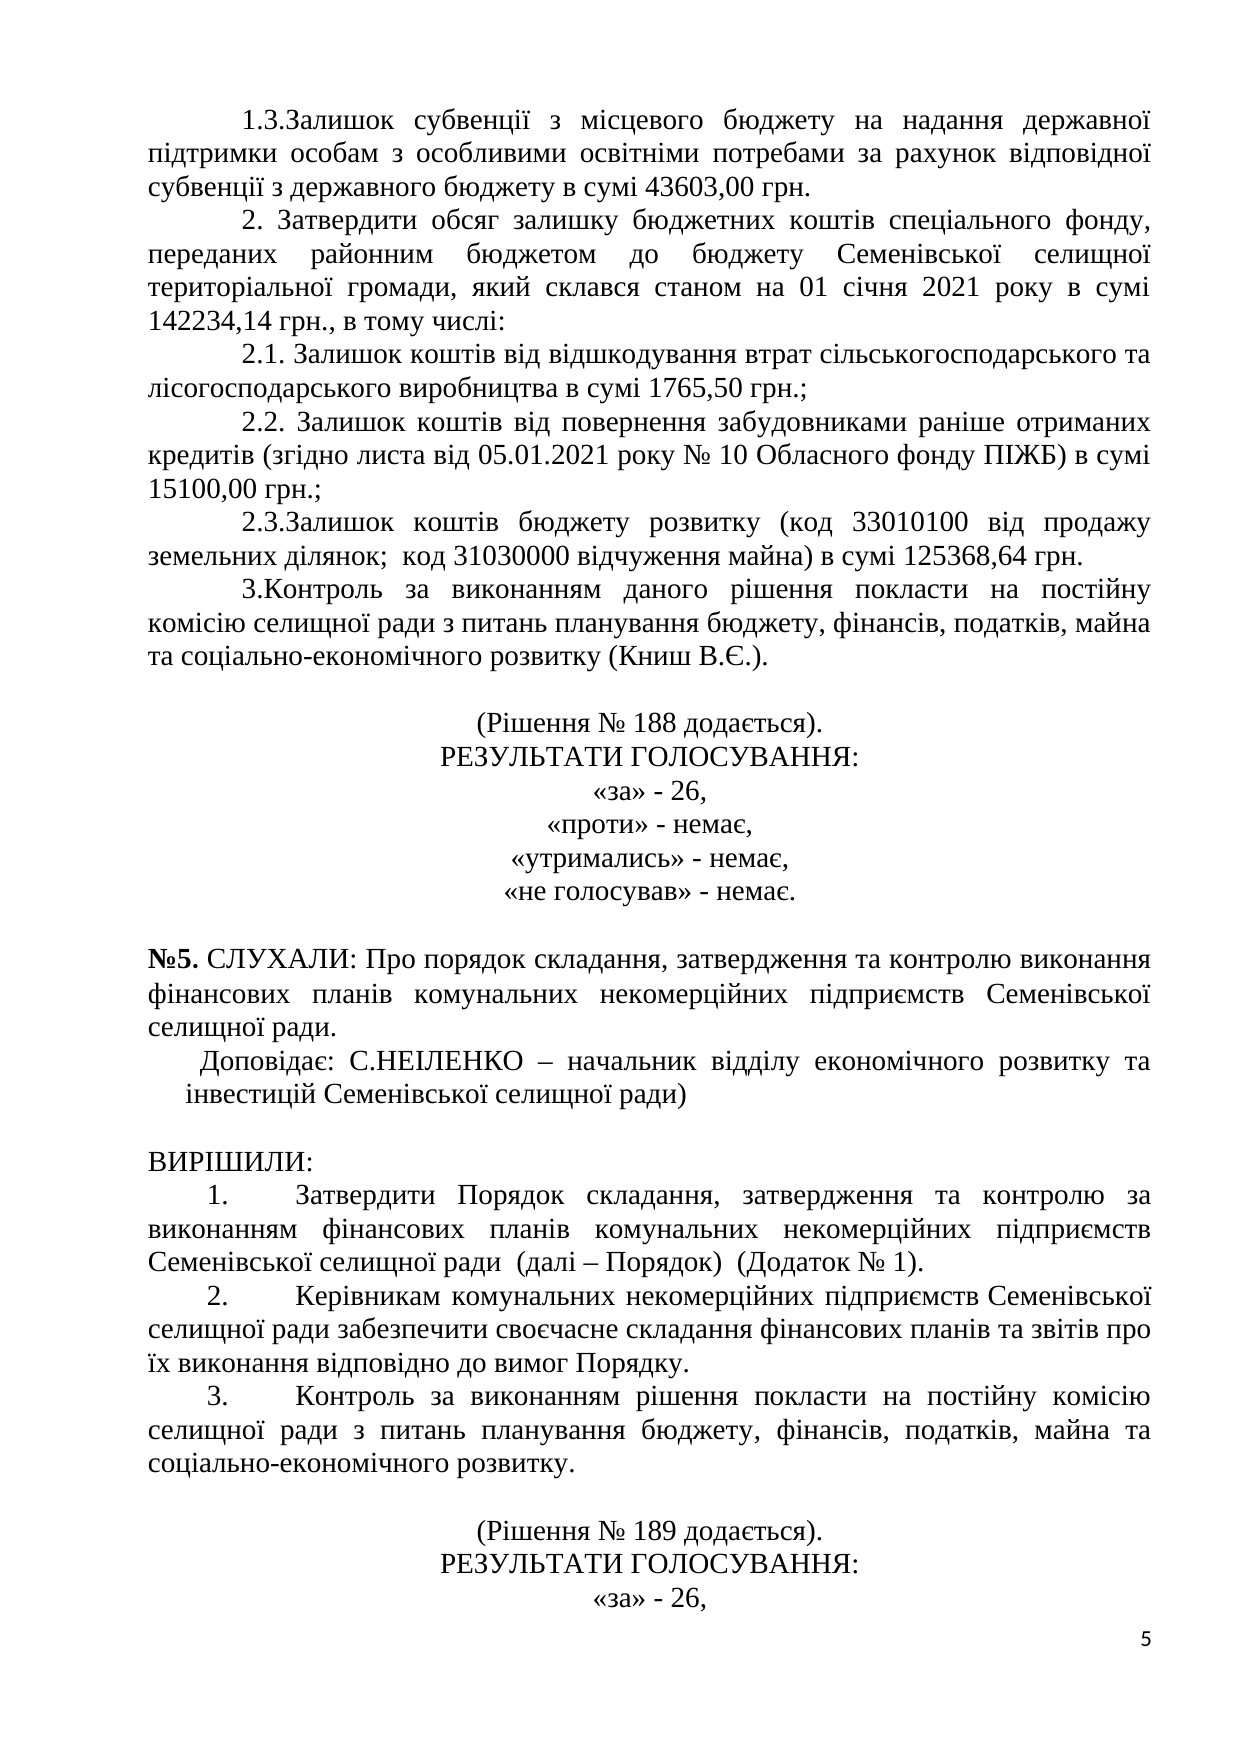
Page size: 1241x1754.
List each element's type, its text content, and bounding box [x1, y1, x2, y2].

list Доповідає: С.НЕІЛЕНКО – начальник відділу економічного розвитку та інвестицій Семенівської селищної ради) [185, 1043, 1152, 1110]
text РЕЗУЛЬТАТИ ГОЛОСУВАННЯ: [148, 739, 1152, 773]
text №5. СЛУХАЛИ: Про порядок складання, затвердження та контролю виконання фінансових планів комунальних некомерційних підприємств Семенівської селищної ради. [148, 1009, 1152, 1043]
text «проти» - немає, [148, 806, 1152, 840]
text РЕЗУЛЬТАТИ ГОЛОСУВАННЯ: [148, 1546, 1152, 1580]
text (Рішення № 189 додається). [148, 1513, 1152, 1546]
text 2.1. Залишок коштів від відшкодування втрат сільськогосподарського та лісогосподарського виробництва в сумі 1765,50 грн.; [148, 337, 1152, 404]
text 2.2. Залишок коштів від повернення забудовниками раніше отриманих кредитів (згідно листа від 05.01.2021 року № 10 Обласного фонду ПІЖБ) в сумі 15100,00 грн.; [148, 404, 1152, 504]
text 2. Затвердити обсяг залишку бюджетних коштів спеціального фонду, переданих районним бюджетом до бюджету Семенівської селищної територіальної громади, який склався станом на 01 січня 2021 року в сумі 142234,14 грн., в тому числі: [148, 202, 1152, 337]
list Контроль за виконанням рішення покласти на постійну комісію селищної ради з питань планування бюджету, фінансів, податків, майна та соціально-економічного розвитку. [148, 1378, 1152, 1479]
list Керівникам комунальних некомерційних підприємств Семенівської селищної ради забезпечити своєчасне складання фінансових планів та звітів про їх виконання відповідно до вимог Порядку. [148, 1278, 1152, 1378]
text №5. СЛУХАЛИ: Про порядок складання, затвердження та контролю виконання фінансових планів комунальних некомерційних підприємств Семенівської селищної ради. [148, 940, 1152, 976]
text 2.3.Залишок коштів бюджету розвитку (код 33010100 від продажу земельних ділянок; код 31030000 відчуження майна) в сумі 125368,64 грн. [148, 504, 1152, 571]
text 1.3.Залишок субвенції з місцевого бюджету на надання державної підтримки особам з особливими освітніми потребами за рахунок відповідної субвенції з державного бюджету в сумі 43603,00 грн. [148, 102, 1152, 202]
text 3.Контроль за виконанням даного рішення покласти на постійну комісію селищної ради з питань планування бюджету, фінансів, податків, майна та соціально-економічного розвитку (Книш В.Є.). [148, 571, 1152, 672]
text ВИРІШИЛИ: [148, 1144, 1152, 1177]
text «за» - 26, [148, 1580, 1152, 1613]
text «не голосував» - немає. [148, 873, 1152, 907]
text (Рішення № 188 додається). [148, 706, 1152, 739]
list Затвердити Порядок складання, затвердження та контролю за виконанням фінансових планів комунальних некомерційних підприємств Семенівської селищної ради (далі – Порядок) (Додаток № 1). [148, 1177, 1152, 1278]
text «утримались» - немає, [148, 840, 1152, 873]
text «за» - 26, [148, 773, 1152, 806]
